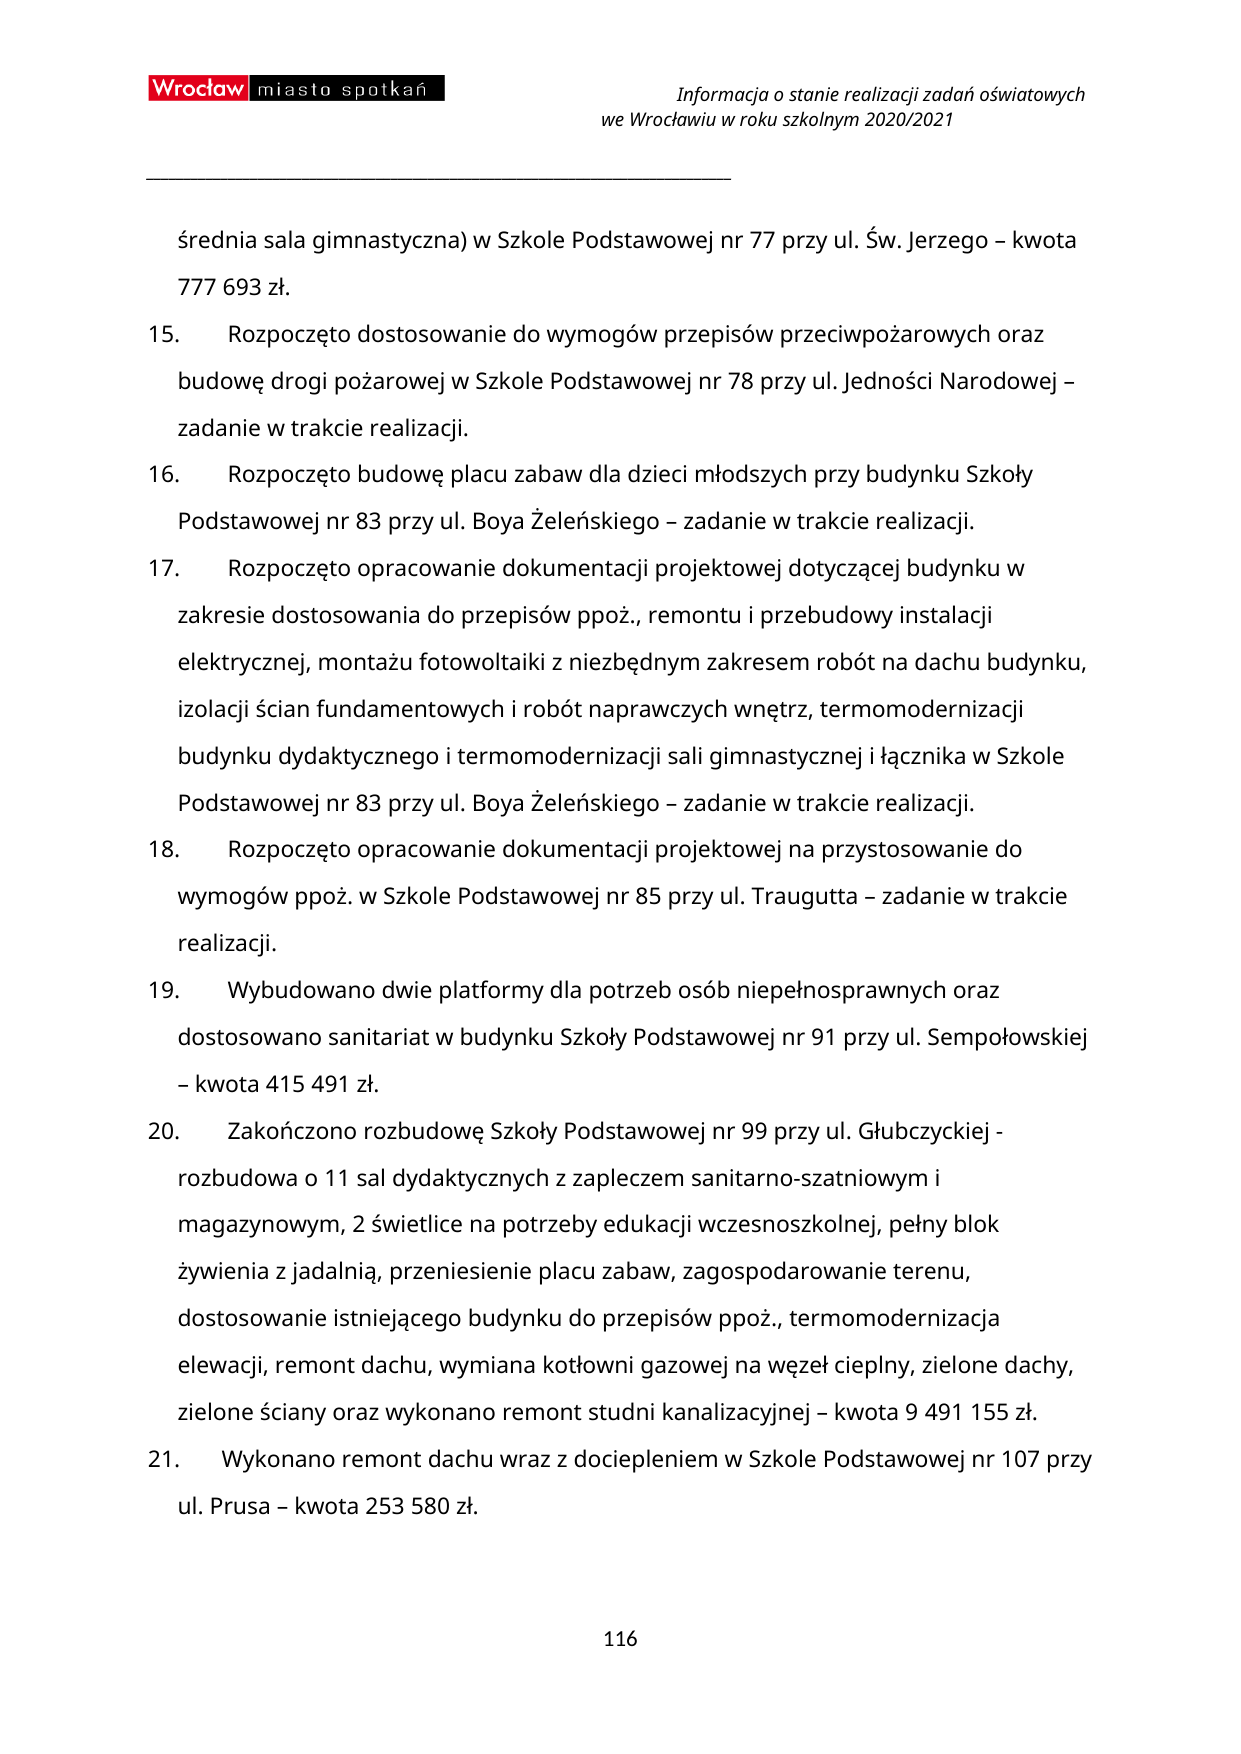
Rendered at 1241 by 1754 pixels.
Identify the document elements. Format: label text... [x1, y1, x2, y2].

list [148, 224, 1093, 302]
list Rozpoczęto opracowanie dokumentacji projektowej na przystosowanie do wymogów ppoż. w Szkole Podstawowej nr 85 przy ul. Traugutta – zadanie w trakcie realizacji. [148, 833, 1093, 958]
list Wykonano remont dachu wraz z dociepleniem w Szkole Podstawowej nr 107 przy ul. Prusa – kwota 253 580 zł. [148, 1443, 1093, 1521]
list Rozpoczęto budowę placu zabaw dla dzieci młodszych przy budynku Szkoły Podstawowej nr 83 przy ul. Boya Żeleńskiego – zadanie w trakcie realizacji. [148, 458, 1093, 536]
list Zakończono rozbudowę Szkoły Podstawowej nr 99 przy ul. Głubczyckiej - rozbudowa o 11 sal dydaktycznych z zapleczem sanitarno-szatniowym i magazynowym, 2 świetlice na potrzeby edukacji wczesnoszkolnej, pełny blok żywienia z jadalnią, przeniesienie placu zabaw, zagospodarowanie terenu, dostosowanie istniejącego budynku do przepisów ppoż., termomodernizacja elewacji, remont dachu, wymiana kotłowni gazowej na węzeł cieplny, zielone dachy, zielone ściany oraz wykonano remont studni kanalizacyjnej – kwota 9 491 155 zł. [148, 1114, 1093, 1427]
list Rozpoczęto opracowanie dokumentacji projektowej dotyczącej budynku w zakresie dostosowania do przepisów ppoż., remontu i przebudowy instalacji elektrycznej, montażu fotowoltaiki z niezbędnym zakresem robót na dachu budynku, izolacji ścian fundamentowych i robót naprawczych wnętrz, termomodernizacji budynku dydaktycznego i termomodernizacji sali gimnastycznej i łącznika w Szkole Podstawowej nr 83 przy ul. Boya Żeleńskiego – zadanie w trakcie realizacji. [148, 552, 1093, 818]
picture [147, 73, 445, 102]
list Wybudowano dwie platformy dla potrzeb osób niepełnosprawnych oraz dostosowano sanitariat w budynku Szkoły Podstawowej nr 91 przy ul. Sempołowskiej – kwota 415 491 zł. [148, 974, 1093, 1099]
list Rozpoczęto dostosowanie do wymogów przepisów przeciwpożarowych oraz budowę drogi pożarowej w Szkole Podstawowej nr 78 przy ul. Jedności Narodowej – zadanie w trakcie realizacji. [148, 318, 1093, 443]
